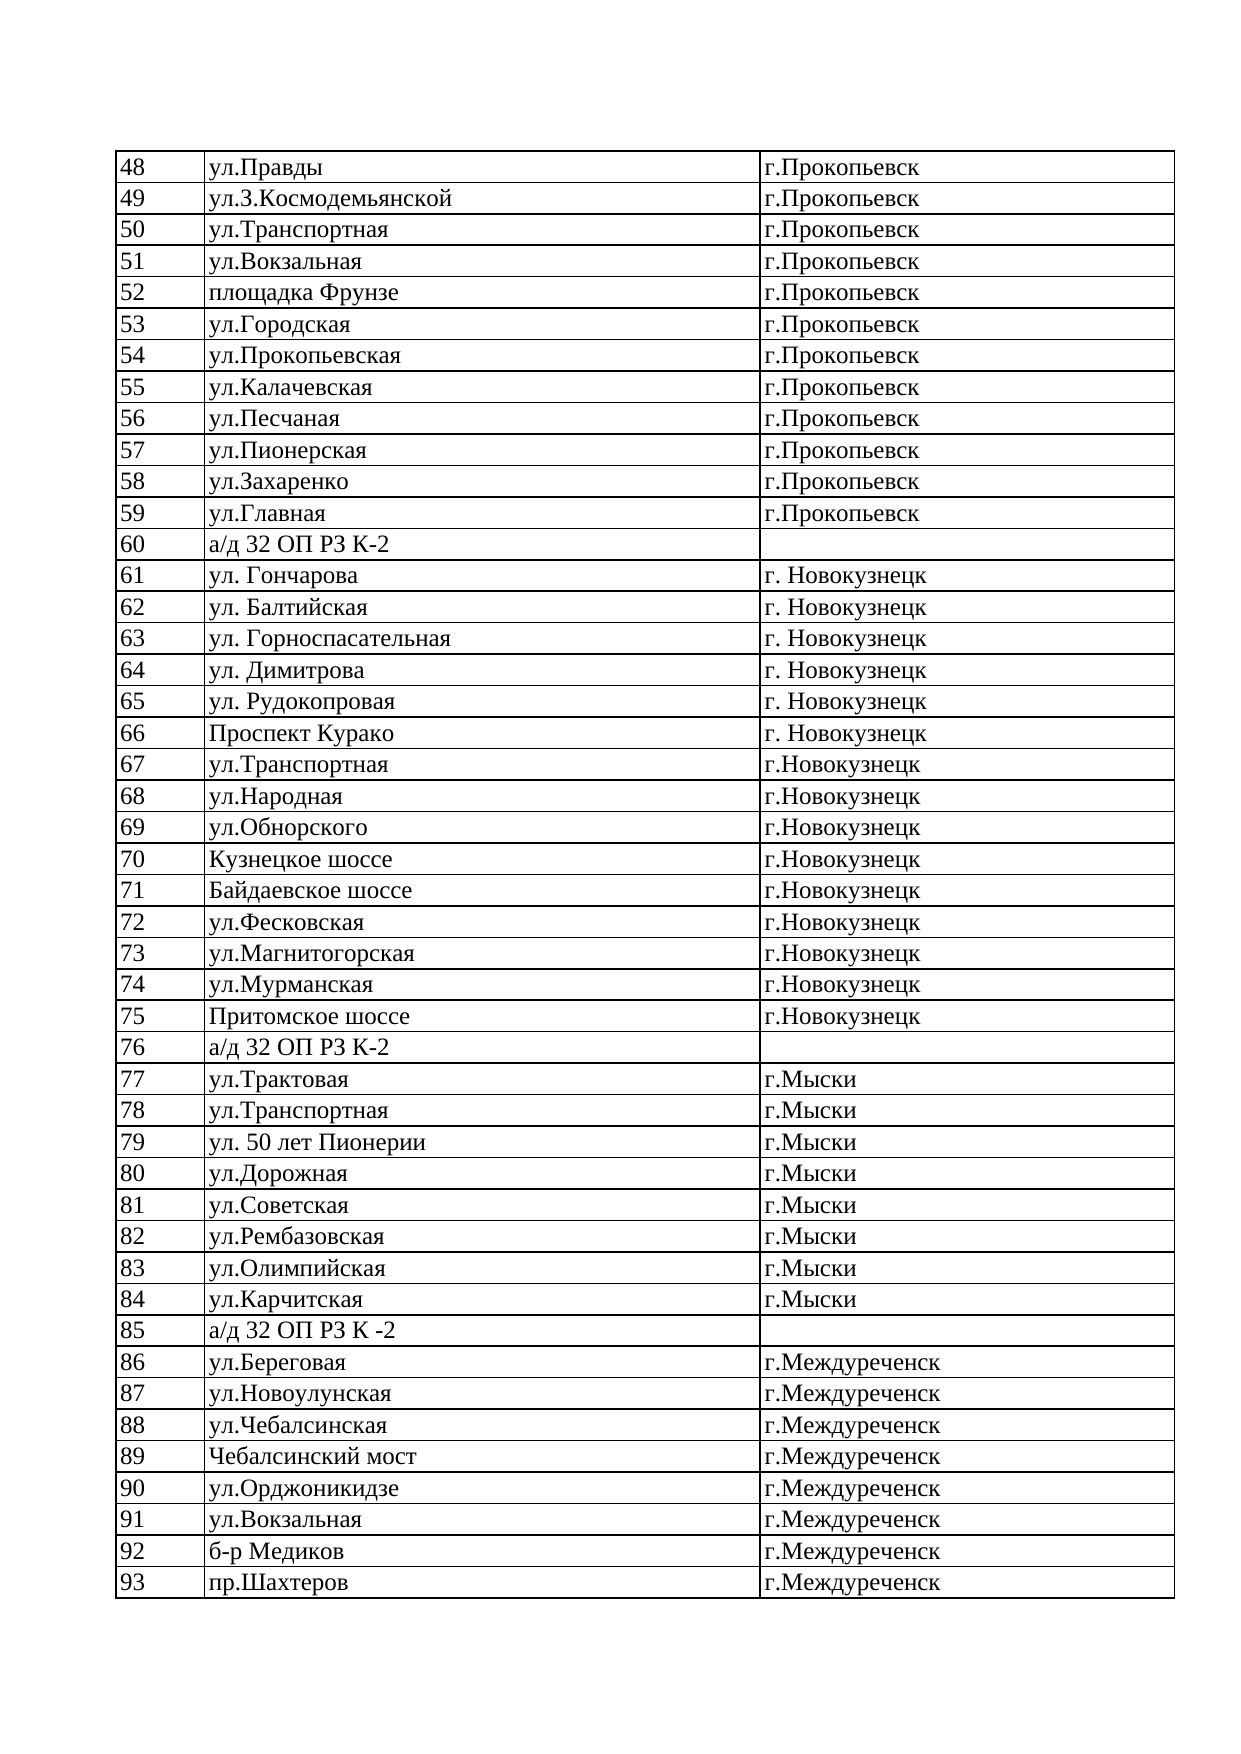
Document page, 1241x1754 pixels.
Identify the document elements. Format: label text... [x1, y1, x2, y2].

table_cell г.Прокопьевск [761, 309, 1174, 339]
table_cell ул.Рембазовская [205, 1221, 759, 1251]
table_cell ул.Магнитогорская [205, 938, 759, 968]
table_cell Чебалсинский мост [205, 1441, 759, 1471]
table_cell г.Междуреченск [761, 1378, 1174, 1408]
table_cell 90 [117, 1473, 204, 1503]
table_cell 51 [117, 246, 204, 276]
table_cell Байдаевское шоссе [205, 875, 759, 905]
table_cell ул.Калачевская [205, 372, 759, 402]
table_cell г.Новокузнецк [761, 812, 1174, 842]
table_cell г.Мыски [761, 1221, 1174, 1251]
table_cell г.Мыски [761, 1158, 1174, 1188]
table_cell г.Мыски [761, 1095, 1174, 1125]
table_cell 88 [117, 1410, 204, 1440]
table_cell г. Новокузнецк [761, 561, 1174, 590]
table_cell г.Новокузнецк [761, 749, 1174, 779]
table_cell г.Мыски [761, 1190, 1174, 1219]
table_cell ул.Прокопьевская [205, 340, 759, 370]
table_cell 83 [117, 1253, 204, 1282]
table_cell 91 [117, 1504, 204, 1534]
table_cell б-р Медиков [205, 1536, 759, 1566]
table_cell г.Новокузнецк [761, 907, 1174, 936]
table_cell ул.Транспортная [205, 749, 759, 779]
table_cell г.Междуреченск [761, 1567, 1174, 1597]
table_cell 77 [117, 1064, 204, 1094]
table_cell 49 [117, 183, 204, 213]
table_cell ул.Новоулунская [205, 1378, 759, 1408]
table_cell г.Мыски [761, 1064, 1174, 1094]
table_cell ул.Захаренко [205, 466, 759, 496]
table_cell ул.Карчитская [205, 1284, 759, 1314]
table_cell ул.Орджоникидзе [205, 1473, 759, 1503]
table_cell г.Прокопьевск [761, 152, 1174, 181]
table_cell 72 [117, 907, 204, 936]
table_cell г.Новокузнецк [761, 781, 1174, 811]
table_cell 62 [117, 592, 204, 622]
table_cell 59 [117, 498, 204, 527]
table_cell г.Прокопьевск [761, 466, 1174, 496]
table_cell г.Междуреченск [761, 1536, 1174, 1566]
table_cell ул.Мурманская [205, 970, 759, 999]
table_cell ул.З.Космодемьянской [205, 183, 759, 213]
table_cell ул.Трактовая [205, 1064, 759, 1094]
table_cell г. Новокузнецк [761, 718, 1174, 748]
table_cell 58 [117, 466, 204, 496]
table_cell 89 [117, 1441, 204, 1471]
table_cell г.Новокузнецк [761, 1001, 1174, 1031]
table_cell 50 [117, 215, 204, 244]
table_cell г.Прокопьевск [761, 246, 1174, 276]
table_cell 86 [117, 1347, 204, 1377]
table_cell 73 [117, 938, 204, 968]
table_cell 65 [117, 686, 204, 716]
table_cell ул.Фесковская [205, 907, 759, 936]
table_cell 75 [117, 1001, 204, 1031]
table_cell Кузнецкое шоссе [205, 844, 759, 873]
table_cell ул.Дорожная [205, 1158, 759, 1188]
table_cell г.Новокузнецк [761, 844, 1174, 873]
table_cell 61 [117, 561, 204, 590]
table_cell ул.Олимпийская [205, 1253, 759, 1282]
table_cell площадка Фрунзе [205, 277, 759, 307]
table_cell ул. Балтийская [205, 592, 759, 622]
table_cell г. Новокузнецк [761, 686, 1174, 716]
table_cell г.Междуреченск [761, 1473, 1174, 1503]
table_cell 70 [117, 844, 204, 873]
table_cell г.Прокопьевск [761, 403, 1174, 433]
table_cell ул. Горноспасательная [205, 623, 759, 653]
table_cell г.Прокопьевск [761, 372, 1174, 402]
table_cell г.Прокопьевск [761, 498, 1174, 527]
table_cell 55 [117, 372, 204, 402]
table_cell ул.Советская [205, 1190, 759, 1219]
table_cell 85 [117, 1316, 204, 1345]
table_cell г.Мыски [761, 1253, 1174, 1282]
table_cell ул.Вокзальная [205, 246, 759, 276]
table_cell 87 [117, 1378, 204, 1408]
table_cell 79 [117, 1127, 204, 1157]
table_cell 64 [117, 655, 204, 685]
table_cell ул. Гончарова [205, 561, 759, 590]
table_cell 54 [117, 340, 204, 370]
table_cell 78 [117, 1095, 204, 1125]
table_cell [761, 1032, 1174, 1062]
table_cell ул. Рудокопровая [205, 686, 759, 716]
table_cell ул.Вокзальная [205, 1504, 759, 1534]
table_cell ул.Обнорского [205, 812, 759, 842]
table_cell 93 [117, 1567, 204, 1597]
table_cell ул.Транспортная [205, 215, 759, 244]
table_cell пр.Шахтеров [205, 1567, 759, 1597]
table_cell а/д 32 ОП РЗ К -2 [205, 1316, 759, 1345]
table_cell ул.Береговая [205, 1347, 759, 1377]
table_cell [761, 529, 1174, 559]
table_cell 66 [117, 718, 204, 748]
table_cell 60 [117, 529, 204, 559]
table_cell ул. 50 лет Пионерии [205, 1127, 759, 1157]
table_cell 81 [117, 1190, 204, 1219]
table_cell 92 [117, 1536, 204, 1566]
table_cell г.Прокопьевск [761, 215, 1174, 244]
table_cell г.Прокопьевск [761, 277, 1174, 307]
table_cell г.Новокузнецк [761, 970, 1174, 999]
table_cell ул.Городская [205, 309, 759, 339]
table_cell г.Новокузнецк [761, 938, 1174, 968]
table_cell ул.Чебалсинская [205, 1410, 759, 1440]
table_cell г.Прокопьевск [761, 340, 1174, 370]
table_cell 56 [117, 403, 204, 433]
table_cell г.Междуреченск [761, 1347, 1174, 1377]
table_cell г.Мыски [761, 1127, 1174, 1157]
table_cell г.Междуреченск [761, 1441, 1174, 1471]
table_cell ул.Пионерская [205, 435, 759, 464]
table_cell г.Прокопьевск [761, 435, 1174, 464]
table_cell ул.Транспортная [205, 1095, 759, 1125]
table_cell г. Новокузнецк [761, 623, 1174, 653]
table_cell Притомское шоссе [205, 1001, 759, 1031]
table_cell 67 [117, 749, 204, 779]
table_cell 68 [117, 781, 204, 811]
table_cell 71 [117, 875, 204, 905]
table_cell г. Новокузнецк [761, 655, 1174, 685]
table_cell г. Новокузнецк [761, 592, 1174, 622]
table_cell 69 [117, 812, 204, 842]
table_cell 82 [117, 1221, 204, 1251]
table_cell 52 [117, 277, 204, 307]
table_cell 84 [117, 1284, 204, 1314]
table_cell а/д 32 ОП РЗ К-2 [205, 529, 759, 559]
table_cell 63 [117, 623, 204, 653]
table_cell ул.Главная [205, 498, 759, 527]
table_cell 74 [117, 970, 204, 999]
table_cell ул.Песчаная [205, 403, 759, 433]
table_cell 57 [117, 435, 204, 464]
table_cell г.Междуреченск [761, 1504, 1174, 1534]
table_cell 53 [117, 309, 204, 339]
table_cell г.Мыски [761, 1284, 1174, 1314]
table_cell [761, 1316, 1174, 1345]
table_cell ул.Народная [205, 781, 759, 811]
table_cell г.Новокузнецк [761, 875, 1174, 905]
table_cell 80 [117, 1158, 204, 1188]
table_cell Проспект Курако [205, 718, 759, 748]
table_cell г.Междуреченск [761, 1410, 1174, 1440]
table_cell 76 [117, 1032, 204, 1062]
table_cell 48 [117, 152, 204, 181]
table_cell ул. Димитрова [205, 655, 759, 685]
table_cell г.Прокопьевск [761, 183, 1174, 213]
table_cell ул.Правды [205, 152, 759, 181]
table_cell а/д 32 ОП РЗ К-2 [205, 1032, 759, 1062]
